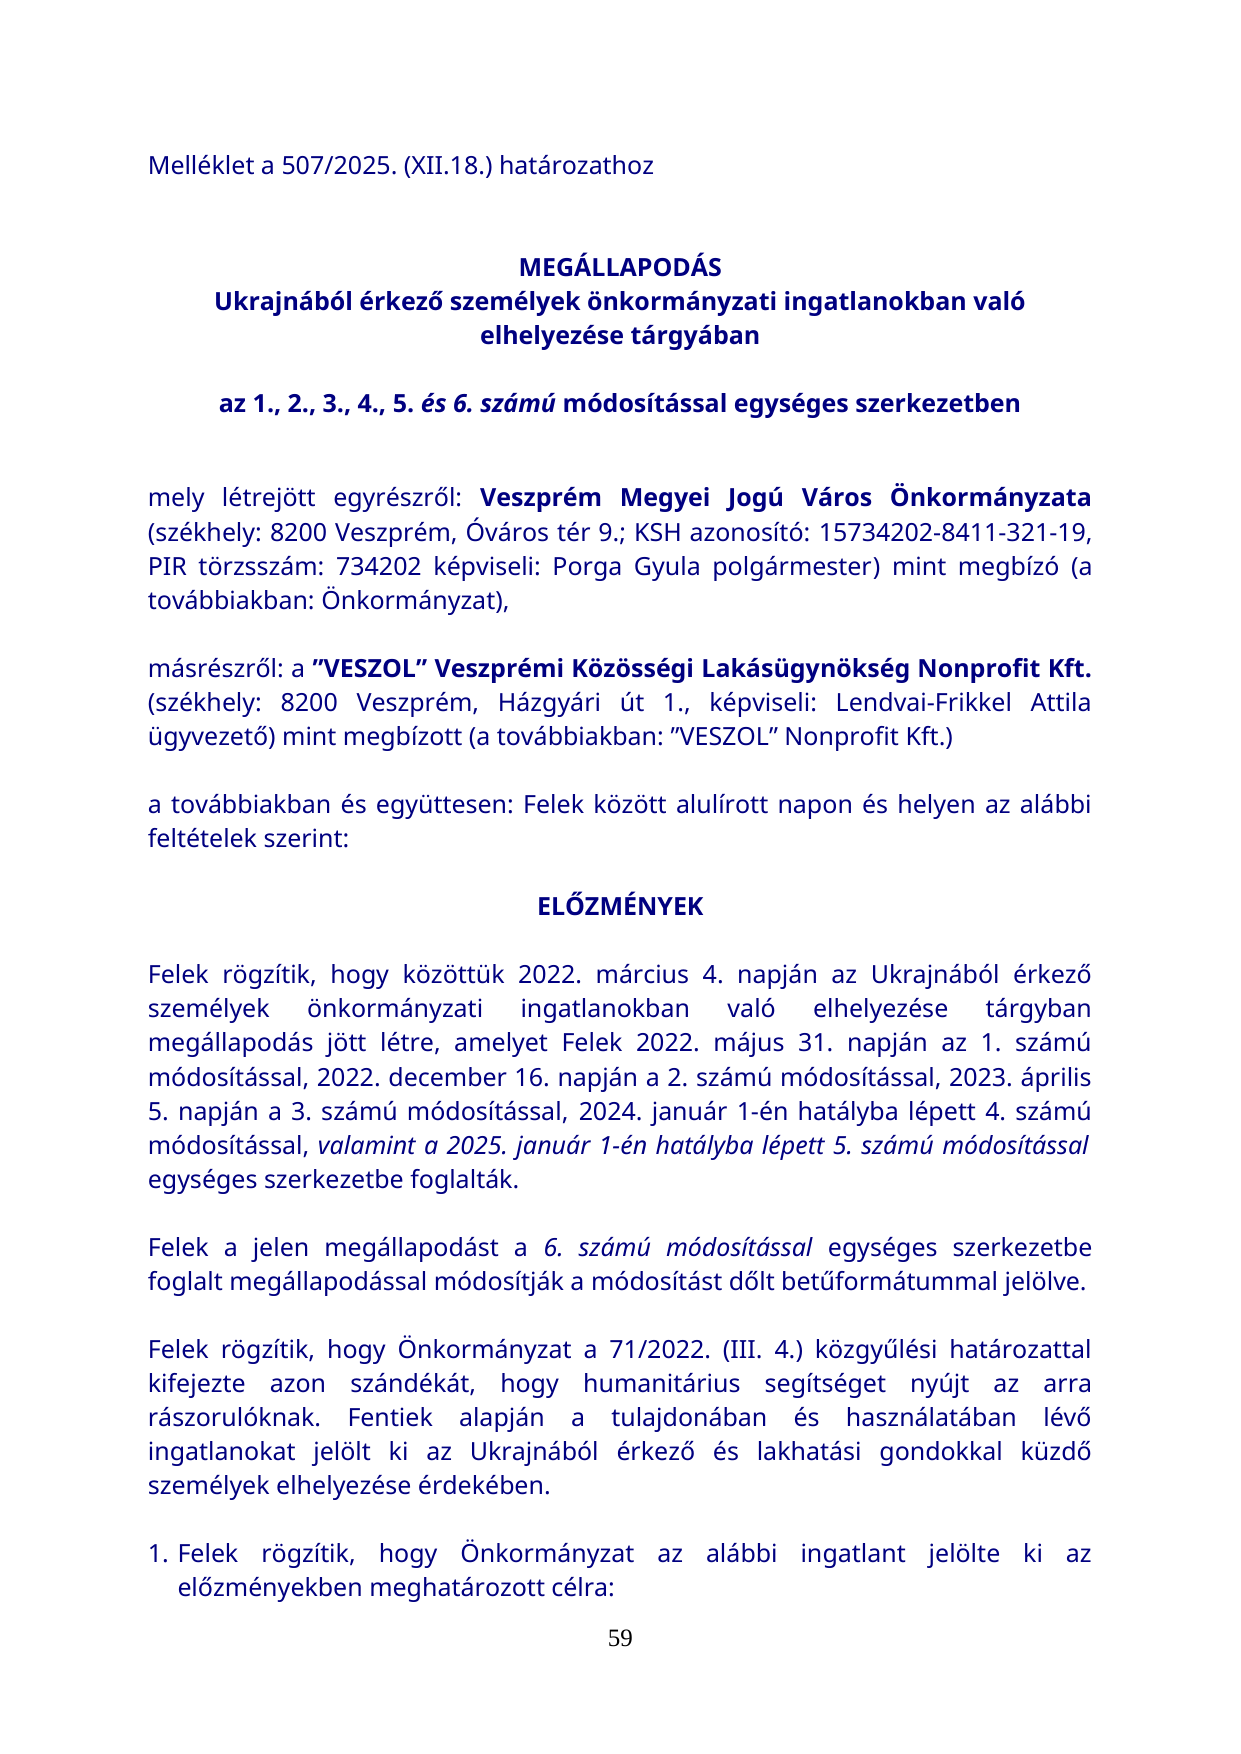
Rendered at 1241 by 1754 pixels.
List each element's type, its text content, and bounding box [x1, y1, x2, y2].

list az 1., 2., 3., 4., 5. és 6. számú módosítással egységes szerkezetben [148, 386, 1093, 420]
text Felek a jelen megállapodást a 6. számú módosítással egységes szerkezetbe foglalt megállapodással módosítják a módosítást dőlt betűformátummal jelölve. [148, 1229, 1093, 1298]
text másrészről: a ”VESZOL” Veszprémi Közösségi Lakásügynökség Nonprofit Kft. (székhely: 8200 Veszprém, Házgyári út 1., képviseli: Lendvai-Frikkel Attila ügyvezető) mint megbízott (a továbbiakban: ”VESZOL” Nonprofit Kft.) [148, 650, 1093, 753]
text mely létrejött egyrészről: Veszprém Megyei Jogú Város Önkormányzata (székhely: 8200 Veszprém, Óváros tér 9.; KSH azonosító: 15734202-8411-321-19, PIR törzsszám: 734202 képviseli: Porga Gyula polgármester) mint megbízó (a továbbiakban: Önkormányzat), [148, 480, 1093, 616]
text Felek rögzítik, hogy közöttük 2022. március 4. napján az Ukrajnából érkező személyek önkormányzati ingatlanokban való elhelyezése tárgyban megállapodás jött létre, amelyet Felek 2022. május 31. napján az 1. számú módosítással, 2022. december 16. napján a 2. számú módosítással, 2023. április 5. napján a 3. számú módosítással, 2024. január 1-én hatályba lépett 4. számú módosítással, valamint a 2025. január 1-én hatályba lépett 5. számú módosítással egységes szerkezetbe foglalták. [148, 957, 1093, 1195]
text Felek rögzítik, hogy Önkormányzat a 71/2022. (III. 4.) közgyűlési határozattal kifejezte azon szándékát, hogy humanitárius segítséget nyújt az arra rászorulóknak. Fentiek alapján a tulajdonában és használatában lévő ingatlanokat jelölt ki az Ukrajnából érkező és lakhatási gondokkal küzdő személyek elhelyezése érdekében. [148, 1332, 1093, 1502]
text a továbbiakban és együttesen: Felek között alulírott napon és helyen az alábbi feltételek szerint: [148, 787, 1093, 855]
list Felek rögzítik, hogy Önkormányzat az alábbi ingatlant jelölte ki az előzményekben meghatározott célra: [148, 1536, 1093, 1604]
text Ukrajnából érkező személyek önkormányzati ingatlanokban való elhelyezése tárgyában [148, 284, 1093, 352]
text Melléklet a 507/2025. (XII.18.) határozathoz [148, 148, 1093, 182]
text MEGÁLLAPODÁS [148, 250, 1093, 284]
text ELŐZMÉNYEK [148, 889, 1093, 923]
